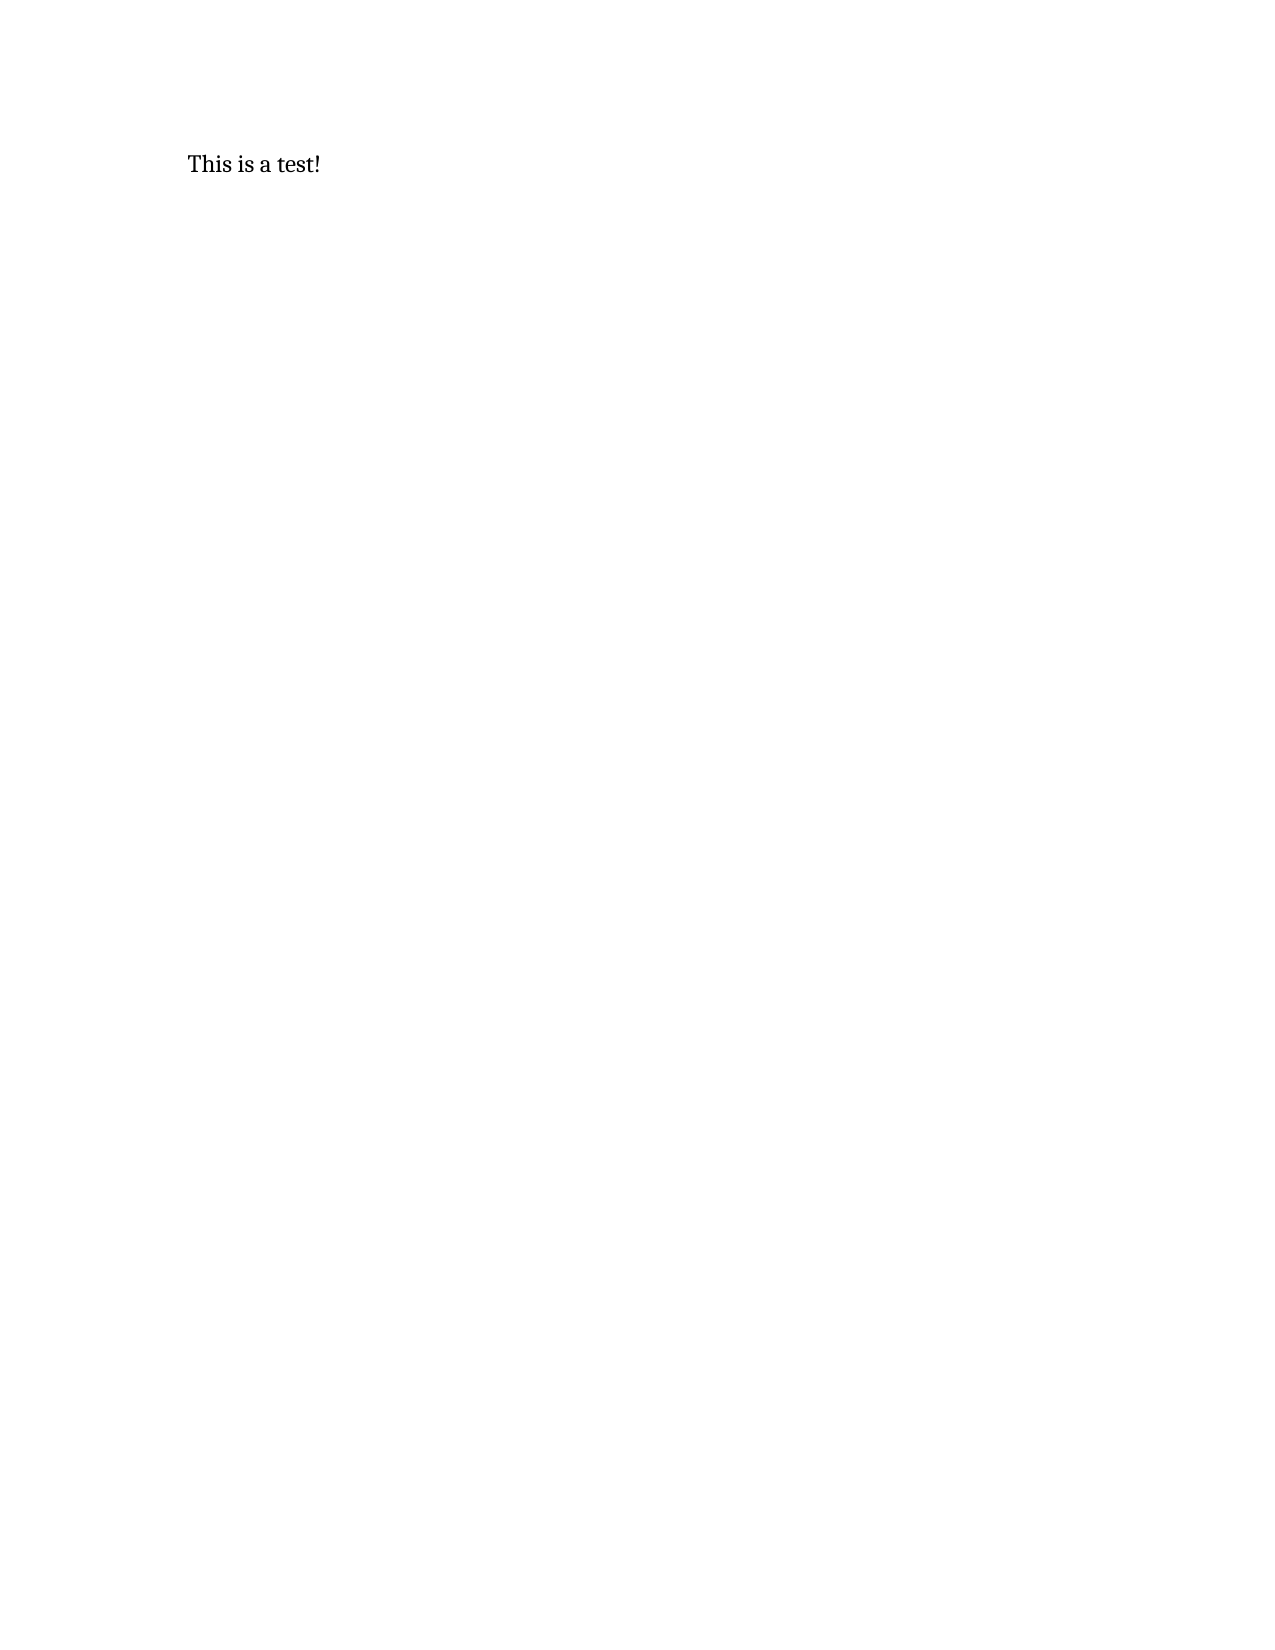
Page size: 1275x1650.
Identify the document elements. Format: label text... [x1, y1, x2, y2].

text This is a test! [187, 150, 1087, 179]
